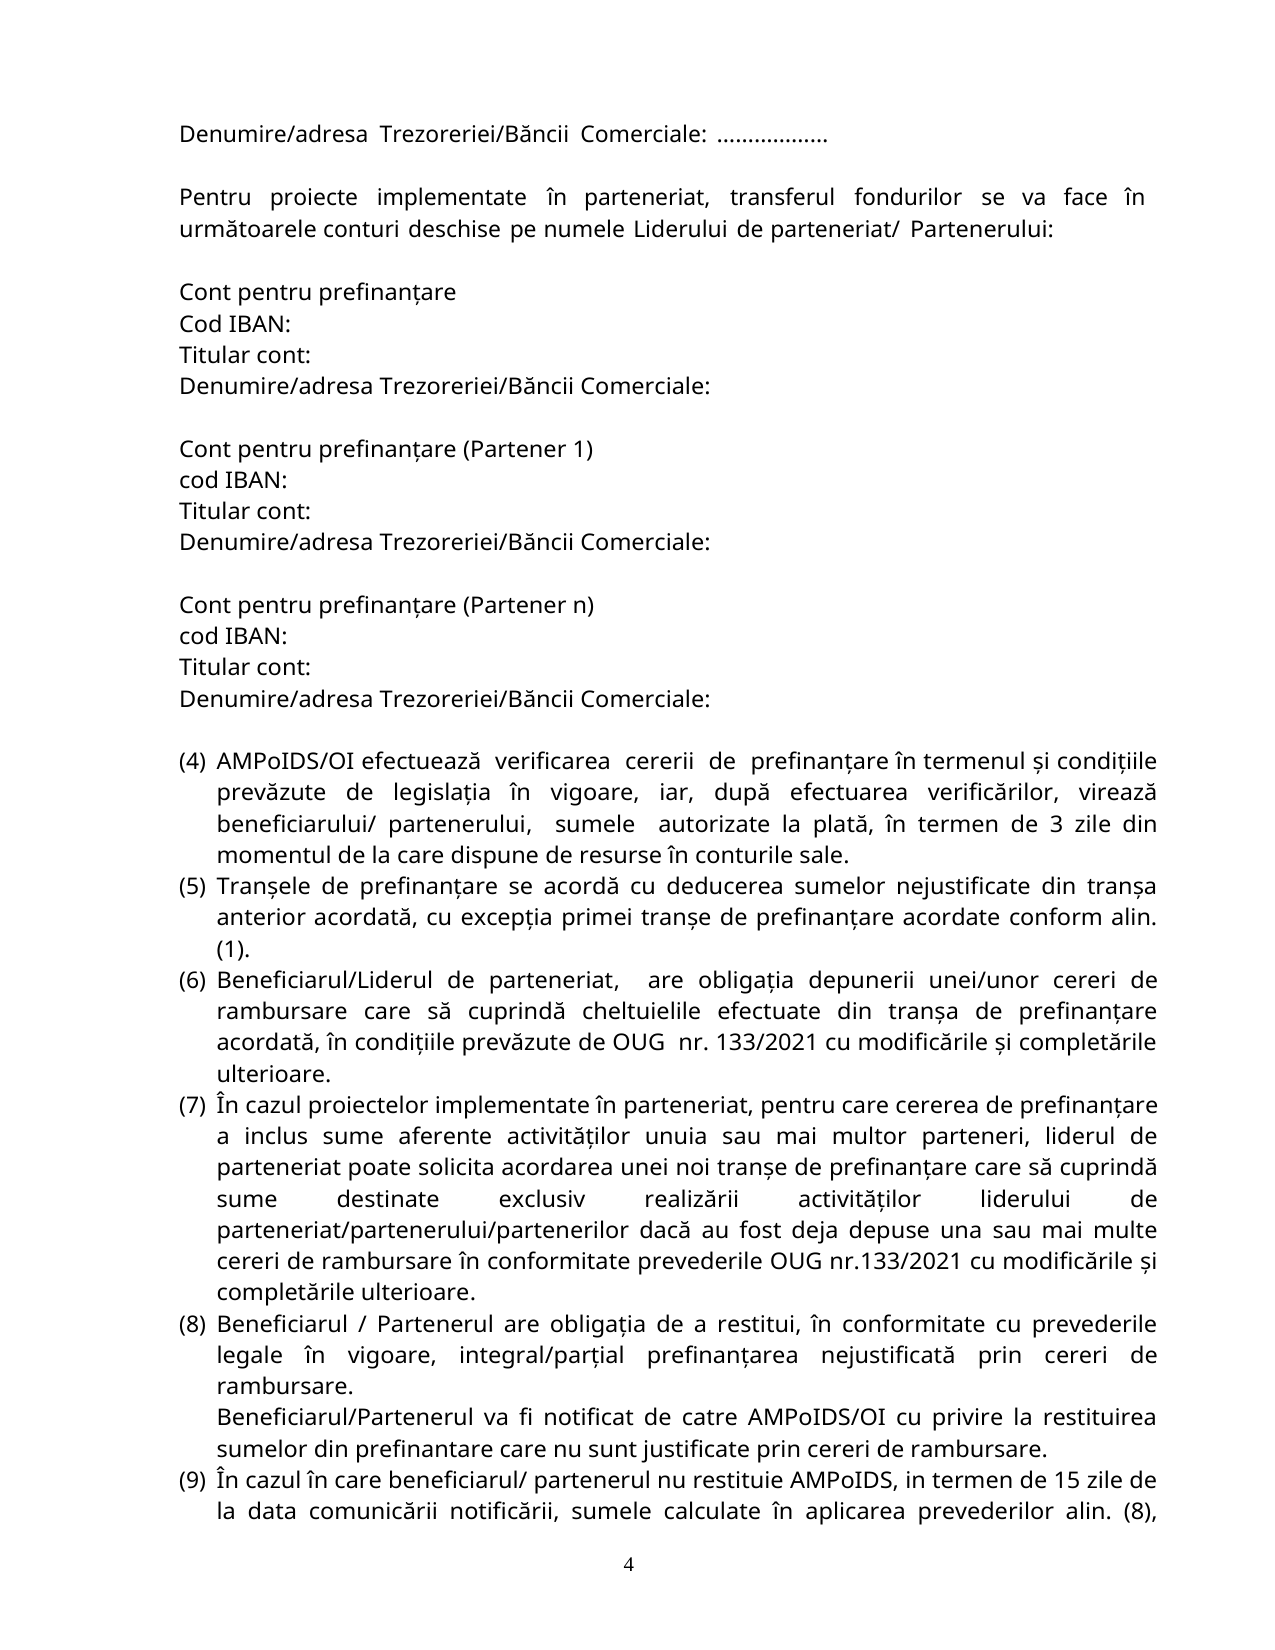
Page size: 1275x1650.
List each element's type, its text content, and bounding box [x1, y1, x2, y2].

list Beneficiarul/Liderul de parteneriat, are obligația depunerii unei/unor cereri de rambursare care să cuprindă cheltuielile efectuate din tranșa de prefinanțare acordată, în condițiile prevăzute de OUG nr. 133/2021 cu modificările și completările ulterioare. [179, 964, 1159, 1089]
list Titular cont: [179, 339, 1159, 370]
list Denumire/adresa Trezoreriei/Băncii Comerciale: [179, 370, 1159, 401]
list Beneficiarul/Partenerul va fi notificat de catre AMPoIDS/OI cu privire la restituirea sumelor din prefinantare care nu sunt justificate prin cereri de rambursare. [216, 1401, 1159, 1464]
list Cod IBAN: [179, 307, 1159, 339]
text Denumire/adresa Trezoreriei/Băncii Comerciale: ……………… [179, 118, 911, 149]
list În cazul proiectelor implementate în parteneriat, pentru care cererea de prefinanțare a inclus sume aferente activităților unuia sau mai multor parteneri, liderul de parteneriat poate solicita acordarea unei noi tranșe de prefinanțare care să cuprindă sume destinate exclusiv realizării activităților liderului de parteneriat/partenerului/partenerilor dacă au fost deja depuse una sau mai multe cereri de rambursare în conformitate prevederile OUG nr.133/2021 cu modificările și completările ulterioare. [179, 1089, 1159, 1307]
list Titular cont: [179, 495, 1159, 526]
list Denumire/adresa Trezoreriei/Băncii Comerciale: [179, 682, 1159, 714]
list Denumire/adresa Trezoreriei/Băncii Comerciale: [179, 526, 1159, 557]
list cod IBAN: [179, 464, 1159, 495]
list AMPoIDS/OI efectuează verificarea cererii de prefinanțare în termenul și condițiile prevăzute de legislația în vigoare, iar, după efectuarea verificărilor, virează beneficiarului/ partenerului, sumele autorizate la plată, în termen de 3 zile din momentul de la care dispune de resurse în conturile sale. [179, 745, 1159, 870]
list Tranșele de prefinanțare se acordă cu deducerea sumelor nejustificate din tranșa anterior acordată, cu excepția primei tranșe de prefinanțare acordate conform alin. (1). [179, 870, 1159, 964]
list Beneficiarul / Partenerul are obligația de a restitui, în conformitate cu prevederile legale în vigoare, integral/parțial prefinanțarea nejustificată prin cereri de rambursare. [179, 1307, 1159, 1401]
list Titular cont: [179, 651, 1159, 682]
list Cont pentru prefinanțare (Partener n) [179, 589, 1159, 620]
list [179, 1464, 1159, 1526]
list Cont pentru prefinanțare [179, 276, 1159, 307]
text Pentru proiecte implementate în parteneriat, transferul fondurilor se va face în următoarele conturi deschise pe numele Liderului de parteneriat/ Partenerului: [179, 181, 1146, 244]
list cod IBAN: [179, 620, 1159, 651]
list Cont pentru prefinanțare (Partener 1) [179, 432, 1159, 464]
